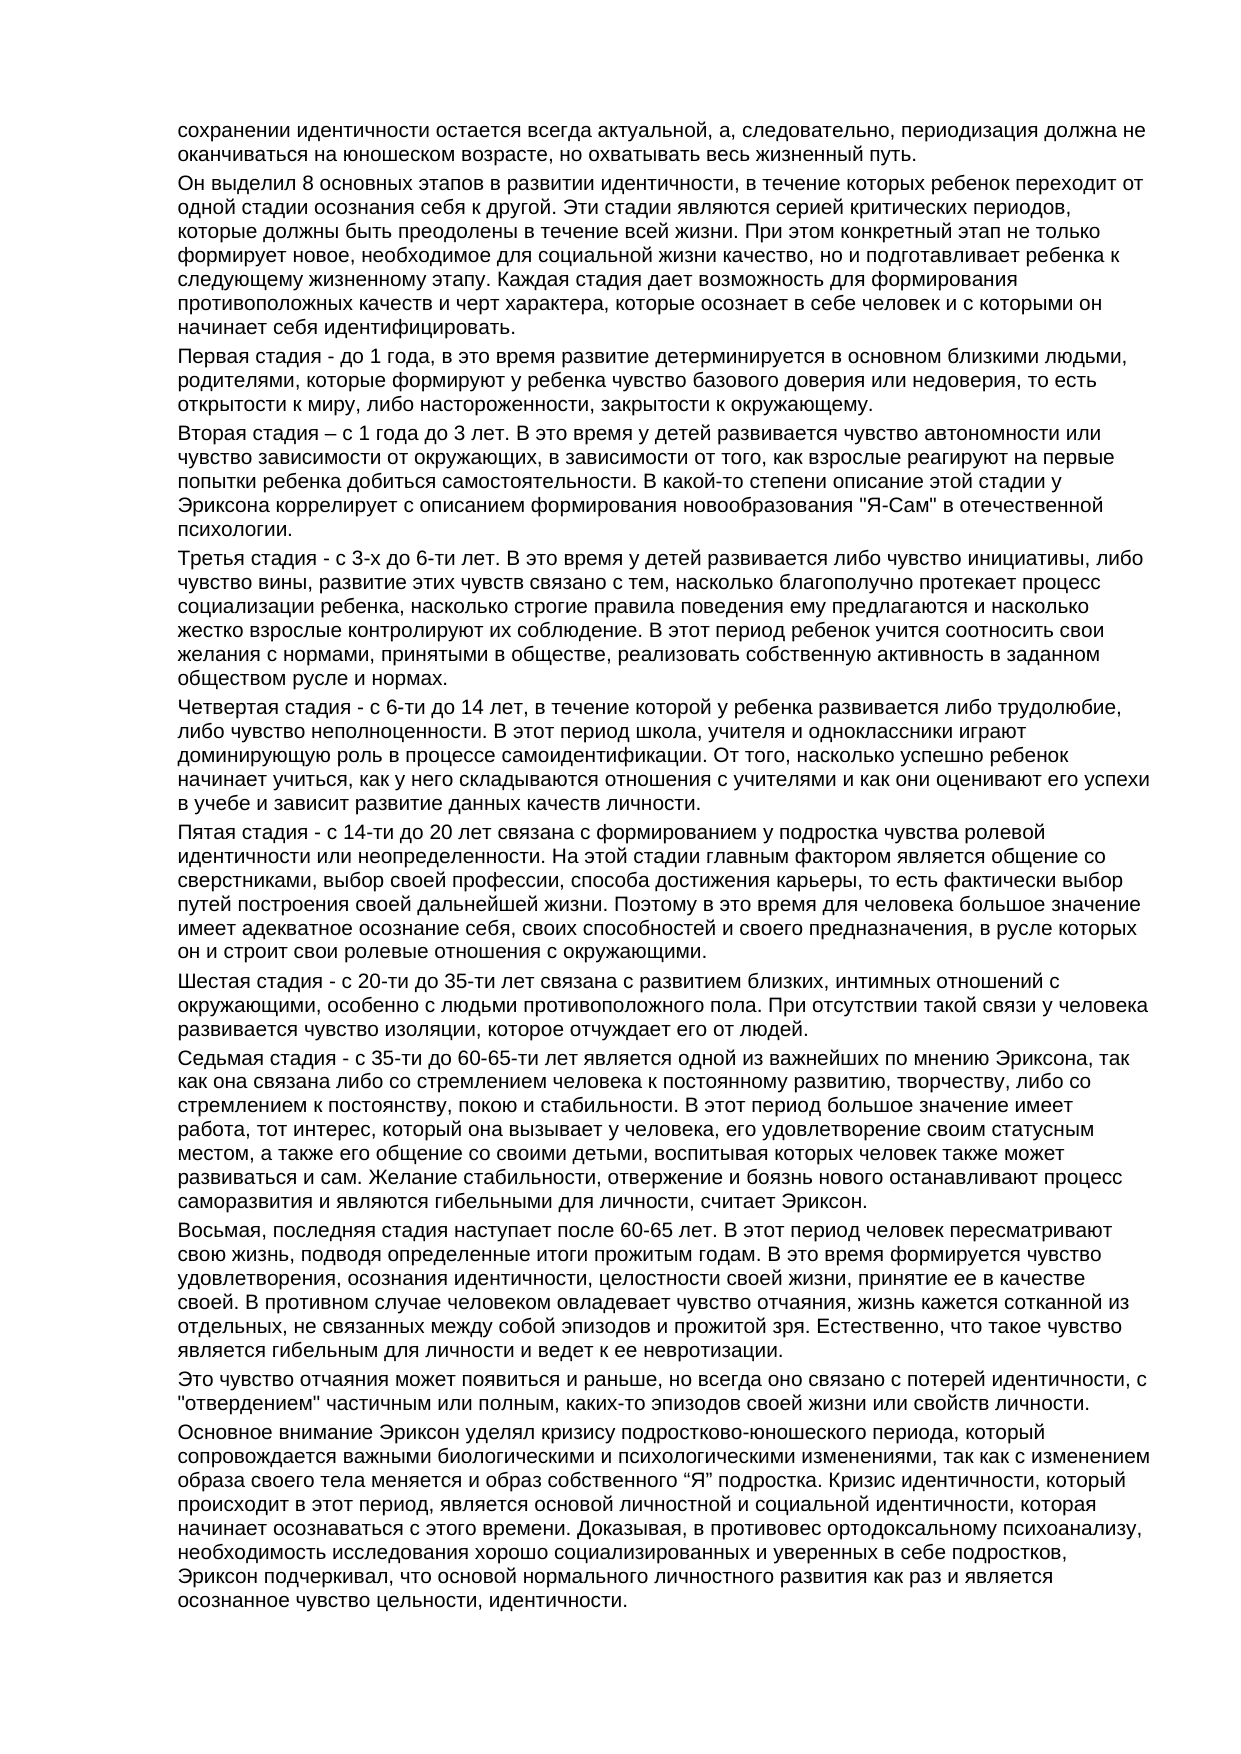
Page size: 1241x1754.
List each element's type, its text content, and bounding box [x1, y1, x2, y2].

text Шестая стадия - с 20-ти до 35-ти лет связана с развитием близких, интимных отношений с окружающими, особенно с людьми противоположного пола. При отсутствии такой связи у человека развивается чувство изоляции, которое отчуждает его от людей. [177, 968, 1152, 1040]
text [177, 118, 1152, 166]
text Первая стадия - до 1 года, в это время развитие детерминируется в основном близкими людьми, родителями, которые формируют у ребенка чувство базового доверия или недоверия, то есть открытости к миру, либо настороженности, закрытости к окружающему. [177, 344, 1152, 416]
text Седьмая стадия - с 35-ти до 60-65-ти лет является одной из важнейших по мнению Эриксона, так как она связана либо со стремлением человека к постоянному развитию, творчеству, либо со стремлением к постоянству, покою и стабильности. В этот период большое значение имеет работа, тот интерес, который она вызывает у человека, его удовлетворение своим статусным местом, а также его общение со своими детьми, воспитывая которых человек также может развиваться и сам. Желание стабильности, отвержение и боязнь нового останавливают процесс саморазвития и являются гибельными для личности, считает Эриксон. [177, 1045, 1152, 1213]
text Основное внимание Эриксон уделял кризису подростково-юношеского периода, который сопровождается важными биологическими и психологическими изменениями, так как с изменением образа своего тела меняется и образ собственного “Я” подростка. Кризис идентичности, который происходит в этот период, является основой личностной и социальной идентичности, которая начинает осознаваться с этого времени. Доказывая, в противовес ортодоксальному психоанализу, необходимость исследования хорошо социализированных и уверенных в себе подростков, Эриксон подчеркивал, что основой нормального личностного развития как раз и является осознанное чувство цельности, идентичности. [177, 1420, 1152, 1612]
text Третья стадия - с 3-х до 6-ти лет. В это время у детей развивается либо чувство инициативы, либо чувство вины, развитие этих чувств связано с тем, насколько благополучно протекает процесс социализации ребенка, насколько строгие правила поведения ему предлагаются и насколько жестко взрослые контролируют их соблюдение. В этот период ребенок учится соотносить свои желания с нормами, принятыми в обществе, реализовать собственную активность в заданном обществом русле и нормах. [177, 546, 1152, 689]
text Вторая стадия – с 1 года до 3 лет. В это время у детей развивается чувство автономности или чувство зависимости от окружающих, в зависимости от того, как взрослые реагируют на первые попытки ребенка добиться самостоятельности. В какой-то степени описание этой стадии у Эриксона коррелирует с описанием формирования новообразования "Я-Сам" в отечественной психологии. [177, 421, 1152, 541]
text Он выделил 8 основных этапов в развитии идентичности, в течение которых ребенок переходит от одной стадии осознания себя к другой. Эти стадии являются серией критических периодов, которые должны быть преодолены в течение всей жизни. При этом конкретный этап не только формирует новое, необходимое для социальной жизни качество, но и подготавливает ребенка к следующему жизненному этапу. Каждая стадия дает возможность для формирования противоположных качеств и черт характера, которые осознает в себе человек и с которыми он начинает себя идентифицировать. [177, 171, 1152, 339]
text Четвертая стадия - с 6-ти до 14 лет, в течение которой у ребенка развивается либо трудолюбие, либо чувство неполноценности. В этот период школа, учителя и одноклассники играют доминирующую роль в процессе самоидентификации. От того, насколько успешно ребенок начинает учиться, как у него складываются отношения с учителями и как они оценивают его успехи в учебе и зависит развитие данных качеств личности. [177, 695, 1152, 814]
text Восьмая, последняя стадия наступает после 60-65 лет. В этот период человек пересматривают свою жизнь, подводя определенные итоги прожитым годам. В это время формируется чувство удовлетворения, осознания идентичности, целостности своей жизни, принятие ее в качестве своей. В противном случае человеком овладевает чувство отчаяния, жизнь кажется сотканной из отдельных, не связанных между собой эпизодов и прожитой зря. Естественно, что такое чувство является гибельным для личности и ведет к ее невротизации. [177, 1218, 1152, 1362]
text Пятая стадия - с 14-ти до 20 лет связана с формированием у подростка чувства ролевой идентичности или неопределенности. На этой стадии главным фактором является общение со сверстниками, выбор своей профессии, способа достижения карьеры, то есть фактически выбор путей построения своей дальнейшей жизни. Поэтому в это время для человека большое значение имеет адекватное осознание себя, своих способностей и своего предназначения, в русле которых он и строит свои ролевые отношения с окружающими. [177, 819, 1152, 963]
text Это чувство отчаяния может появиться и раньше, но всегда оно связано с потерей идентичности, с "отвердением" частичным или полным, каких-то эпизодов своей жизни или свойств личности. [177, 1367, 1152, 1415]
